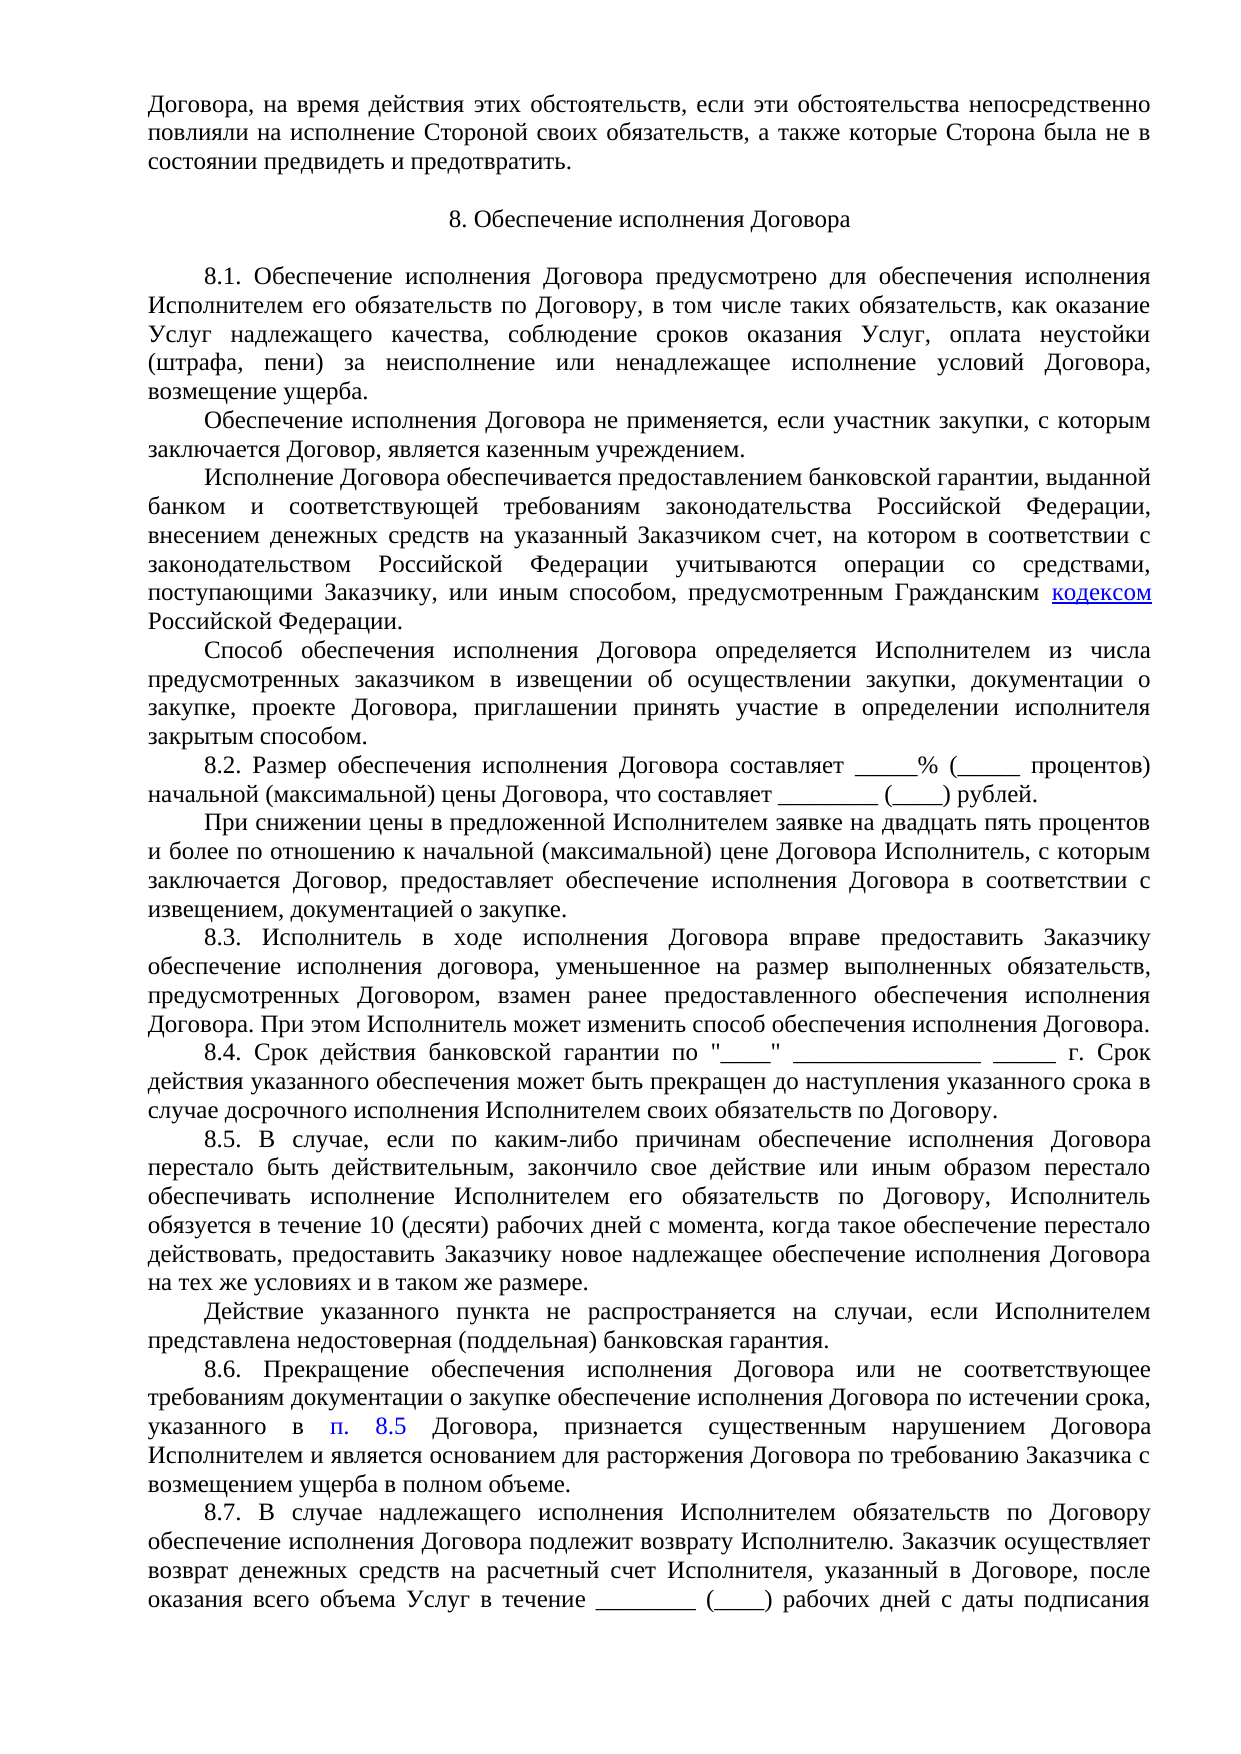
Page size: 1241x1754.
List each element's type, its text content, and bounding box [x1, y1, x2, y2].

text При снижении цены в предложенной Исполнителем заявке на двадцать пять процентов и более по отношению к начальной (максимальной) цене Договора Исполнитель, с которым заключается Договор, предоставляет обеспечение исполнения Договора в соответствии с извещением, документацией о закупке. [148, 807, 1152, 922]
text 8. Обеспечение исполнения Договора [148, 204, 1152, 232]
text 8.3. Исполнитель в ходе исполнения Договора вправе предоставить Заказчику обеспечение исполнения договора, уменьшенное на размер выполненных обязательств, предусмотренных Договором, взамен ранее предоставленного обеспечения исполнения Договора. При этом Исполнитель может изменить способ обеспечения исполнения Договора. [148, 922, 1152, 1037]
text Обеспечение исполнения Договора не применяется, если участник закупки, с которым заключается Договор, является казенным учреждением. [148, 405, 1152, 462]
text Способ обеспечения исполнения Договора определяется Исполнителем из числа предусмотренных заказчиком в извещении об осуществлении закупки, документации о закупке, проекте Договора, приглашении принять участие в определении исполнителя закрытым способом. [148, 635, 1152, 750]
text Исполнение Договора обеспечивается предоставлением банковской гарантии, выданной банком и соответствующей требованиям законодательства Российской Федерации, внесением денежных средств на указанный Заказчиком счет, на котором в соответствии с законодательством Российской Федерации учитываются операции со средствами, поступающими Заказчику, или иным способом, предусмотренным Гражданским кодексом Российской Федерации. [148, 462, 1152, 635]
text 8.6. Прекращение обеспечения исполнения Договора или не соответствующее требованиям документации о закупке обеспечение исполнения Договора по истечении срока, указанного в п. 8.5 Договора, признается существенным нарушением Договора Исполнителем и является основанием для расторжения Договора по требованию Заказчика с возмещением ущерба в полном объеме. [148, 1354, 1152, 1497]
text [148, 1497, 1152, 1612]
text 8.1. Обеспечение исполнения Договора предусмотрено для обеспечения исполнения Исполнителем его обязательств по Договору, в том числе таких обязательств, как оказание Услуг надлежащего качества, соблюдение сроков оказания Услуг, оплата неустойки (штрафа, пени) за неисполнение или ненадлежащее исполнение условий Договора, возмещение ущерба. [148, 261, 1152, 405]
text 8.2. Размер обеспечения исполнения Договора составляет _____% (_____ процентов) начальной (максимальной) цены Договора, что составляет ________ (____) рублей. [148, 750, 1152, 807]
text 8.4. Срок действия банковской гарантии по "____" _______________ _____ г. Срок действия указанного обеспечения может быть прекращен до наступления указанного срока в случае досрочного исполнения Исполнителем своих обязательств по Договору. [148, 1037, 1152, 1124]
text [148, 89, 1152, 175]
text Действие указанного пункта не распространяется на случаи, если Исполнителем представлена недостоверная (поддельная) банковская гарантия. [148, 1296, 1152, 1354]
text 8.5. В случае, если по каким-либо причинам обеспечение исполнения Договора перестало быть действительным, закончило свое действие или иным образом перестало обеспечивать исполнение Исполнителем его обязательств по Договору, Исполнитель обязуется в течение 10 (десяти) рабочих дней с момента, когда такое обеспечение перестало действовать, предоставить Заказчику новое надлежащее обеспечение исполнения Договора на тех же условиях и в таком же размере. [148, 1124, 1152, 1296]
